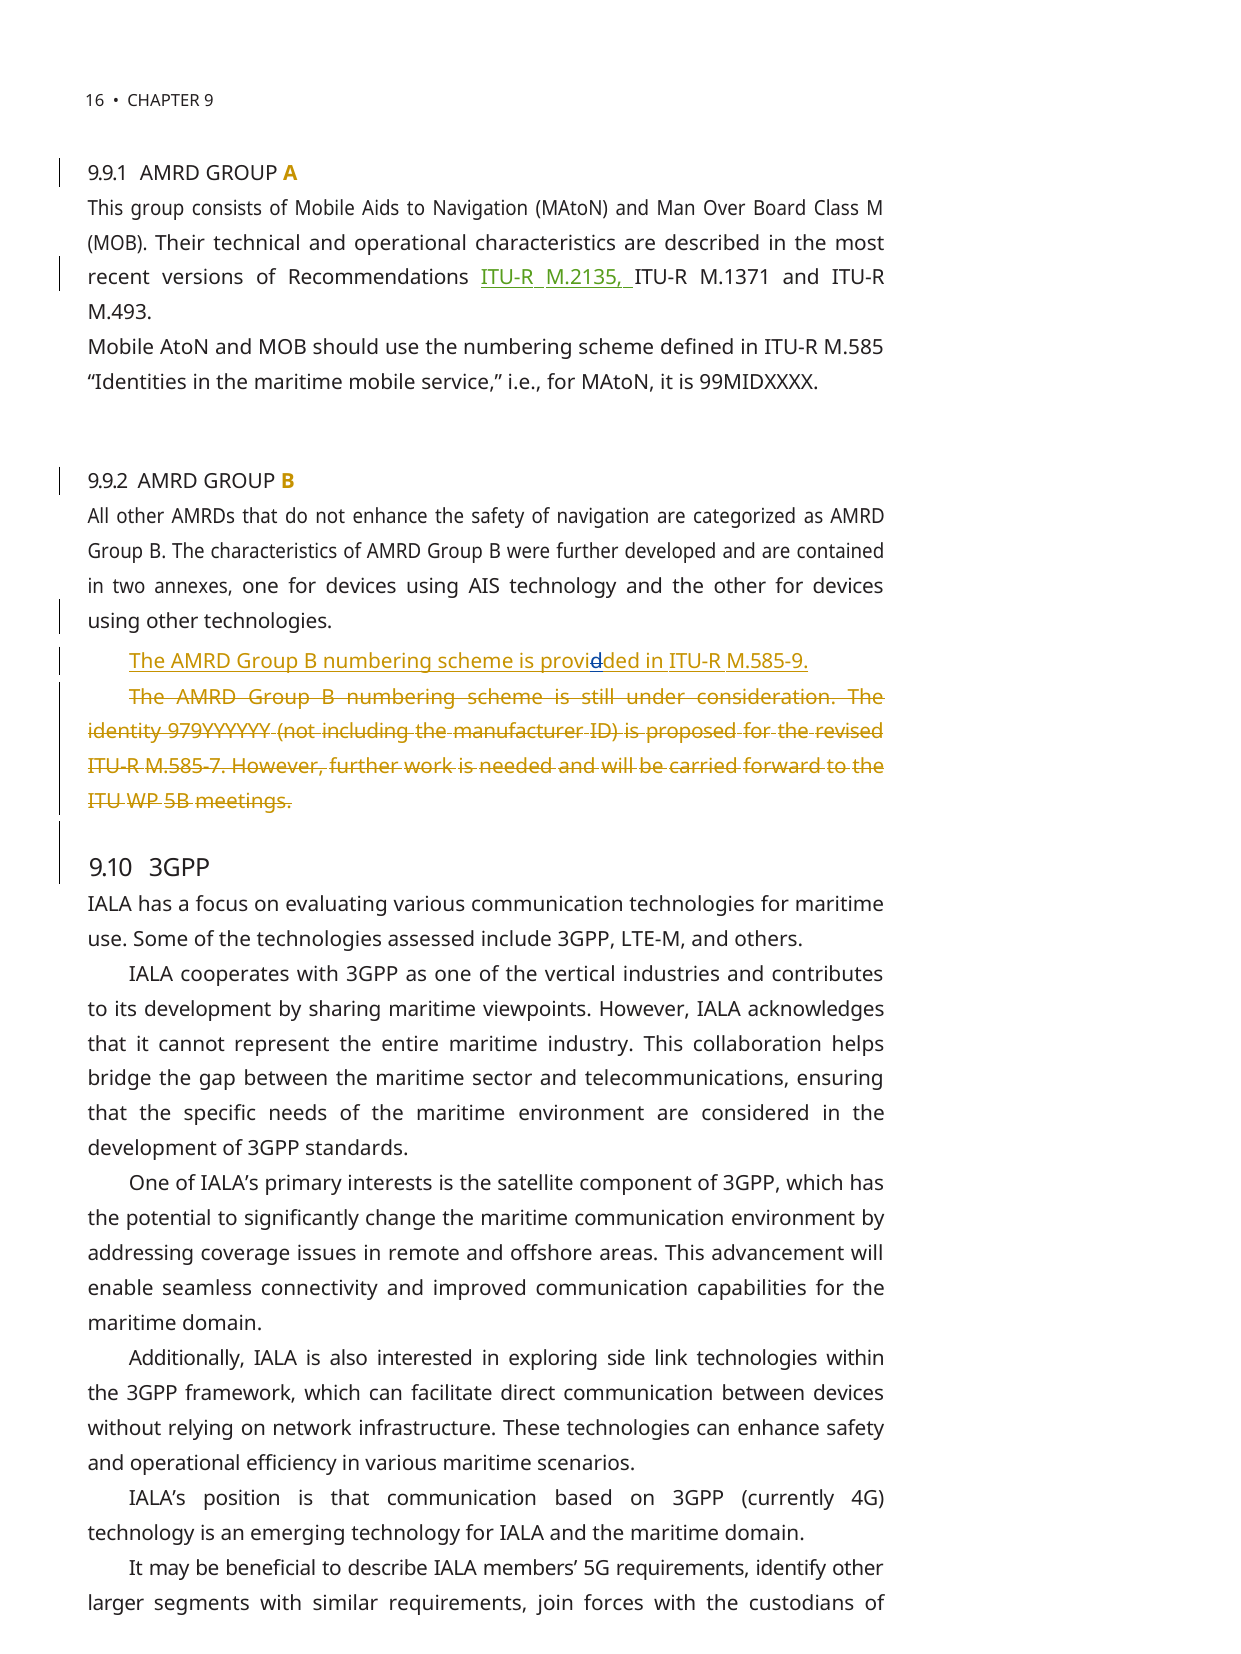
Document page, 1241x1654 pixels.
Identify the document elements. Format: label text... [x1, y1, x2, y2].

text All other AMRDs that do not enhance the safety of navigation are categorized as AMRD Group B. The characteristics of AMRD Group B were further developed and are contained in two annexes, one for devices using AIS technology and the other for devices using other technologies. [87, 501, 885, 634]
text IALA cooperates with 3GPP as one of the vertical industries and contributes to its development by sharing maritime viewpoints. However, IALA acknowledges that it cannot represent the entire maritime industry. This collaboration helps bridge the gap between the maritime sector and telecommunications, ensuring that the specific needs of the maritime environment are considered in the development of 3GPP standards. [87, 959, 885, 1162]
text IALA has a focus on evaluating various communication technologies for maritime use. Some of the technologies assessed include 3GPP, LTE-M, and others. [87, 889, 885, 952]
text This group consists of Mobile Aids to Navigation (MAtoN) and Man Over Board Class M (MOB). Their technical and operational characteristics are described in the most recent versions of Recommendations ITU-R M.1371 and ITU-R M.493. [87, 193, 885, 326]
subtitle 3GPP [88, 850, 1166, 884]
list AMRD GROUP B [87, 467, 1166, 495]
text Mobile AtoN and MOB should use the numbering scheme defined in ITU-R M.585 “Identities in the maritime mobile service,” i.e., for MAtoN, it is 99MIDXXXX. [87, 332, 885, 396]
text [87, 1553, 885, 1616]
text IALA’s position is that communication based on 3GPP (currently 4G) technology is an emerging technology for IALA and the maritime domain. [87, 1483, 885, 1547]
text Additionally, IALA is also interested in exploring side link technologies within the 3GPP framework, which can facilitate direct communication between devices without relying on network infrastructure. These technologies can enhance safety and operational efficiency in various maritime scenarios. [87, 1343, 885, 1476]
list AMRD GROUP A [87, 158, 1166, 187]
text One of IALA’s primary interests is the satellite component of 3GPP, which has the potential to significantly change the maritime communication environment by addressing coverage issues in remote and offshore areas. This advancement will enable seamless connectivity and improved communication capabilities for the maritime domain. [87, 1168, 885, 1337]
